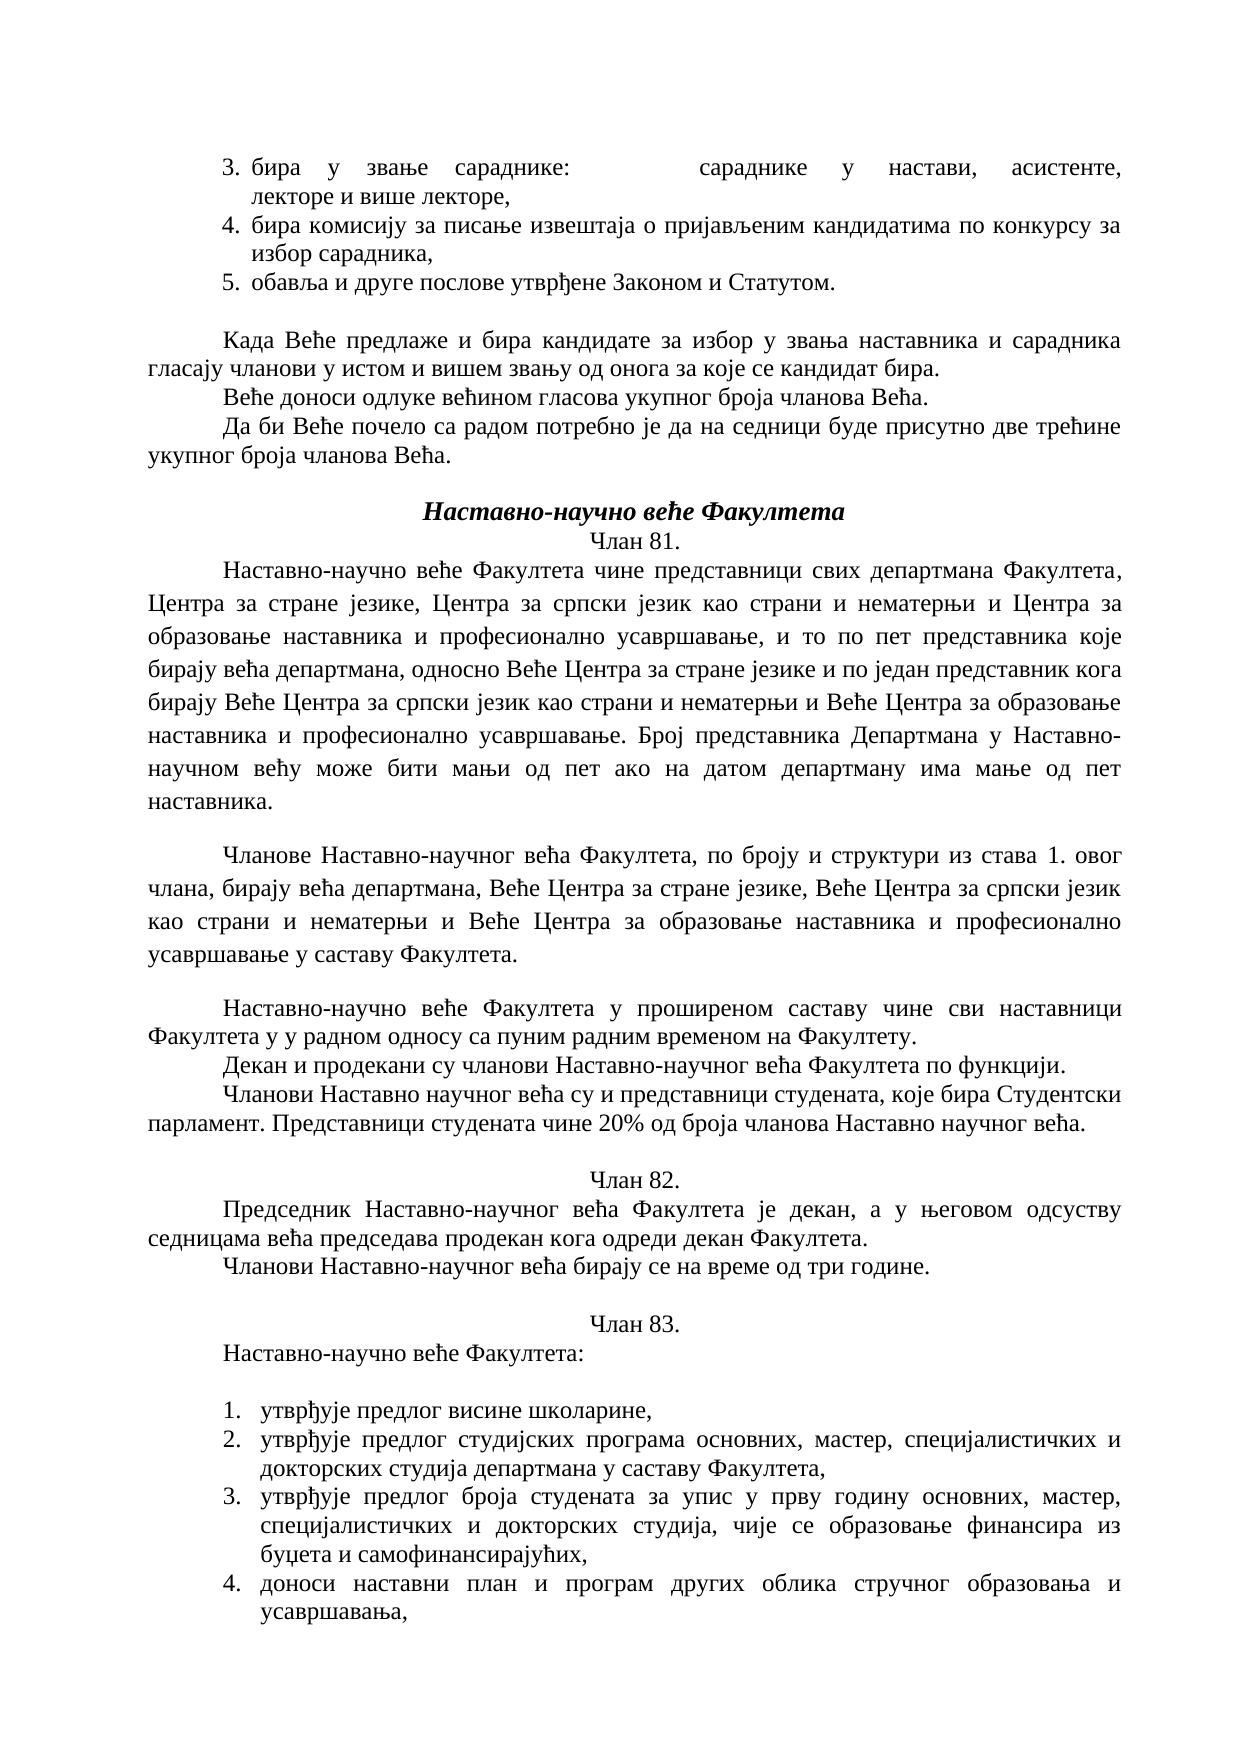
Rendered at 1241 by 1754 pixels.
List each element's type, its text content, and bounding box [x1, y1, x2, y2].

text Декан и продекани су чланови Наставно-научног већа Факултета по функцији. [148, 1050, 1122, 1079]
text Члан 83. [148, 1309, 1122, 1338]
list обавља и друге послове утврђене Законом и Статутом. [222, 267, 1122, 296]
text Председник Наставно-научног већа Факултета је декан, а у његовом одсуству седницама већа председава продекан кога одреди декан Факултета. [148, 1194, 1122, 1251]
text Чланове Наставно-научног већа Факултета, по броју и структури из става 1. овог члана, бирају већа департмана, Веће Центра за стране језике, Веће Центра за српски језик као страни и нематерњи и Веће Центра за образовање наставника и професионално усавршавање у саставу Факултета. [148, 840, 1122, 967]
text Члан 82. [148, 1165, 1122, 1194]
text Да би Веће почело са радом потребно је да на седници буде присутно две трећине укупног броја чланова Већа. [148, 411, 1122, 468]
list утврђује предлог студијских програма основних, мастер, специјалистичких и докторских студија департмана у саставу Факултета, [223, 1424, 1122, 1481]
list утврђује предлог висине школарине, [223, 1395, 1122, 1424]
list утврђује предлог броја студената за упис у прву годину основних, мастер, специјалистичких и докторских студија, чије се образовање финансира из буџета и самофинансирајућих, [223, 1481, 1122, 1568]
list доноси наставни план и програм других облика стручног образовања и усавршавања, [223, 1568, 1122, 1625]
text Када Веће предлаже и бира кандидате за избор у звања наставника и сарадника гласају чланови у истом и вишем звању од онога за које се кандидат бира. [148, 325, 1122, 382]
text Наставно-научно веће Факултета у проширеном саставу чине сви наставници Факултета у у радном односу са пуним радним временом на Факултету. [148, 993, 1122, 1050]
text Веће доноси одлуке већином гласова укупног броја чланова Већа. [148, 382, 1122, 411]
list бира у звање сараднике: сараднике у настави, асистенте, лекторе и више лекторе, [222, 152, 1122, 210]
text Чланови Наставно-научног већа бирају се на време од три године. [148, 1251, 1122, 1280]
text Чланови Наставно научног већа су и представници студената, које бира Студентски парламент. Представници студената чине 20% од броја чланова Наставно научног већа. [148, 1079, 1122, 1136]
text Наставно-научно веће Факултета чине представници свих департмана Факултета, Центра за стране језике, Центра за српски језик као страни и нематерњи и Центра за образовање наставника и професионално усавршавање, и то по пет представника које бирају већа департмана, односно Веће Центра за стране језике и по један представник кога бирају Веће Центра за српски језик као страни и нематерњи и Веће Центра за образовање наставника и професионално усавршавање. Број представника Департмана у Наставно- научном већу може бити мањи од пет ако на датом департману има мање од пет наставника. [148, 555, 1122, 814]
text Члан 81. [148, 526, 1122, 555]
list бира комисију за писање извештаја о пријављеним кандидатима по конкурсу за избор сарадника, [222, 210, 1122, 267]
text Наставно-научно веће Факултета [148, 495, 1122, 526]
text Наставно-научно веће Факултета: [148, 1338, 1122, 1366]
